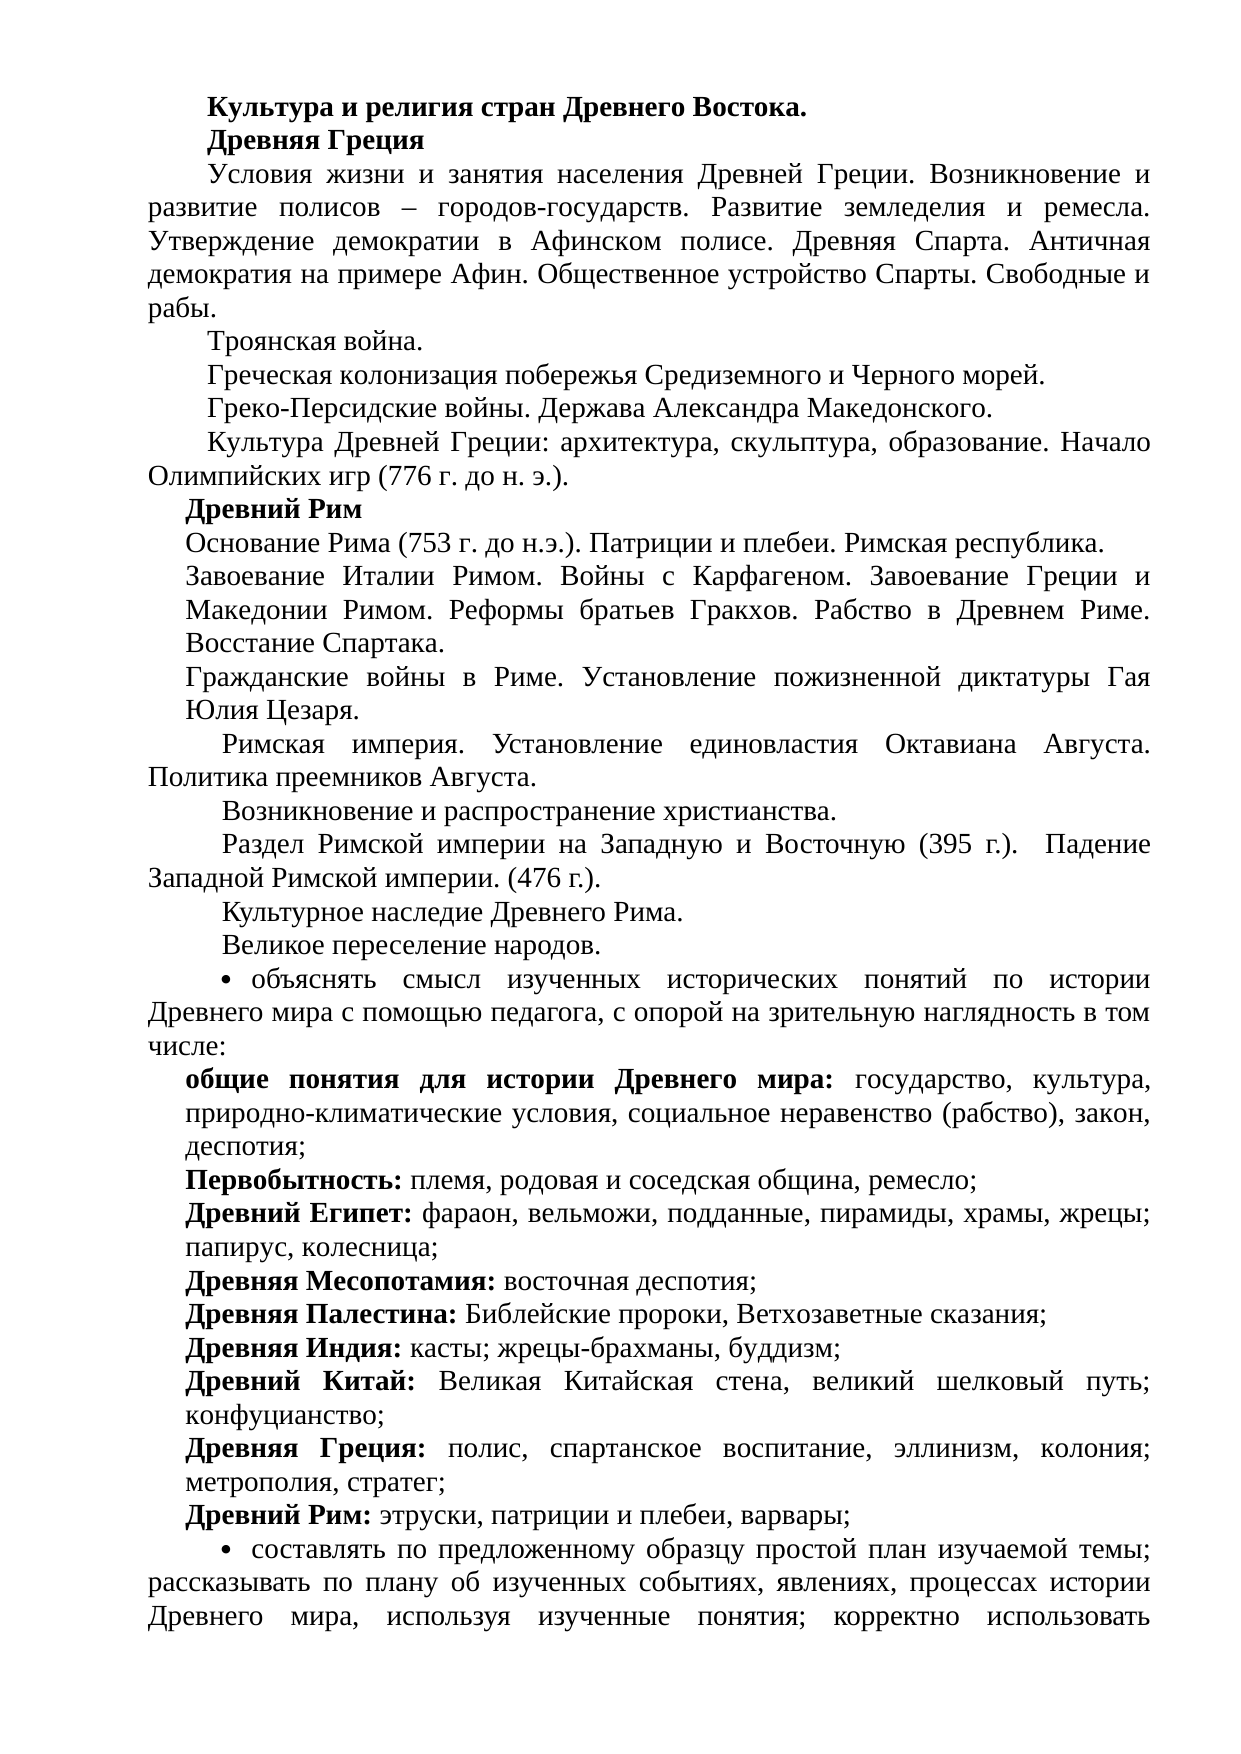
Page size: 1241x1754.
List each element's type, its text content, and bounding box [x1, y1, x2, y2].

text Древний Египет: фараон, вельможи, подданные, пирамиды, храмы, жрецы; папирус, колесница; [185, 1196, 1152, 1263]
text Древняя Месопотамия: восточная деспотия; [185, 1263, 1152, 1296]
text Раздел Римской империи на Западную и Восточную (.). Падение Западной Римской империи. (.). [148, 827, 1152, 894]
text Древний Рим [185, 491, 1152, 525]
text Условия жизни и занятия населения Древней Греции. Возникновение и развитие полисов – городов-государств. Развитие земледелия и ремесла. Утверждение демократии в Афинском полисе. Древняя Спарта. Античная демократия на примере Афин. Общественное устройство Спарты. Свободные и рабы. [148, 156, 1152, 323]
text Культура Древней Греции: архитектура, скульптура, образование. Начало Олимпийских игр (. до н. э.). [148, 424, 1152, 491]
text Основание Рима (. до н.э.). Патриции и плебеи. Римская республика. [185, 525, 1152, 558]
text Культурное наследие Древнего Рима. [148, 894, 1152, 927]
text Древняя Греция: полис, спартанское воспитание, эллинизм, колония; метрополия, стратег; [185, 1430, 1152, 1497]
text Завоевание Италии Римом. Войны с Карфагеном. Завоевание Греции и Македонии Римом. Реформы братьев Гракхов. Рабство в Древнем Риме. Восстание Спартака. [185, 558, 1152, 659]
text Древний Китай: Великая Китайская стена, великий шелковый путь; конфуцианство; [185, 1363, 1152, 1430]
text Возникновение и распространение христианства. [148, 793, 1152, 827]
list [148, 1531, 1152, 1632]
text Троянская война. [148, 323, 1152, 357]
text общие понятия для истории Древнего мира: государство, культура, природно-климатические условия, социальное неравенство (рабство), закон, деспотия; [185, 1061, 1152, 1162]
text Древняя Греция [148, 122, 1152, 156]
text Великое переселение народов. [148, 927, 1152, 961]
text Римская империя. Установление единовластия Октавиана Августа. Политика преемников Августа. [148, 726, 1152, 793]
text Древняя Индия: касты; жрецы-брахманы, буддизм; [185, 1330, 1152, 1363]
text Культура и религия стран Древнего Востока. [148, 89, 1152, 122]
text Древняя Палестина: Библейские пророки, Ветхозаветные сказания; [185, 1296, 1152, 1330]
text Первобытность: племя, родовая и соседская община, ремесло; [185, 1162, 1152, 1196]
text Древний Рим: этруски, патриции и плебеи, варвары; [185, 1497, 1152, 1531]
text Гражданские войны в Риме. Установление пожизненной диктатуры Гая Юлия Цезаря. [185, 659, 1152, 726]
text Греческая колонизация побережья Средиземного и Черного морей. [148, 357, 1152, 391]
text Греко-Персидские войны. Держава Александра Македонского. [148, 391, 1152, 424]
list объяснять смысл изученных исторических понятий по истории Древнего мира с помощью педагога, с опорой на зрительную наглядность в том числе: [148, 961, 1152, 1061]
